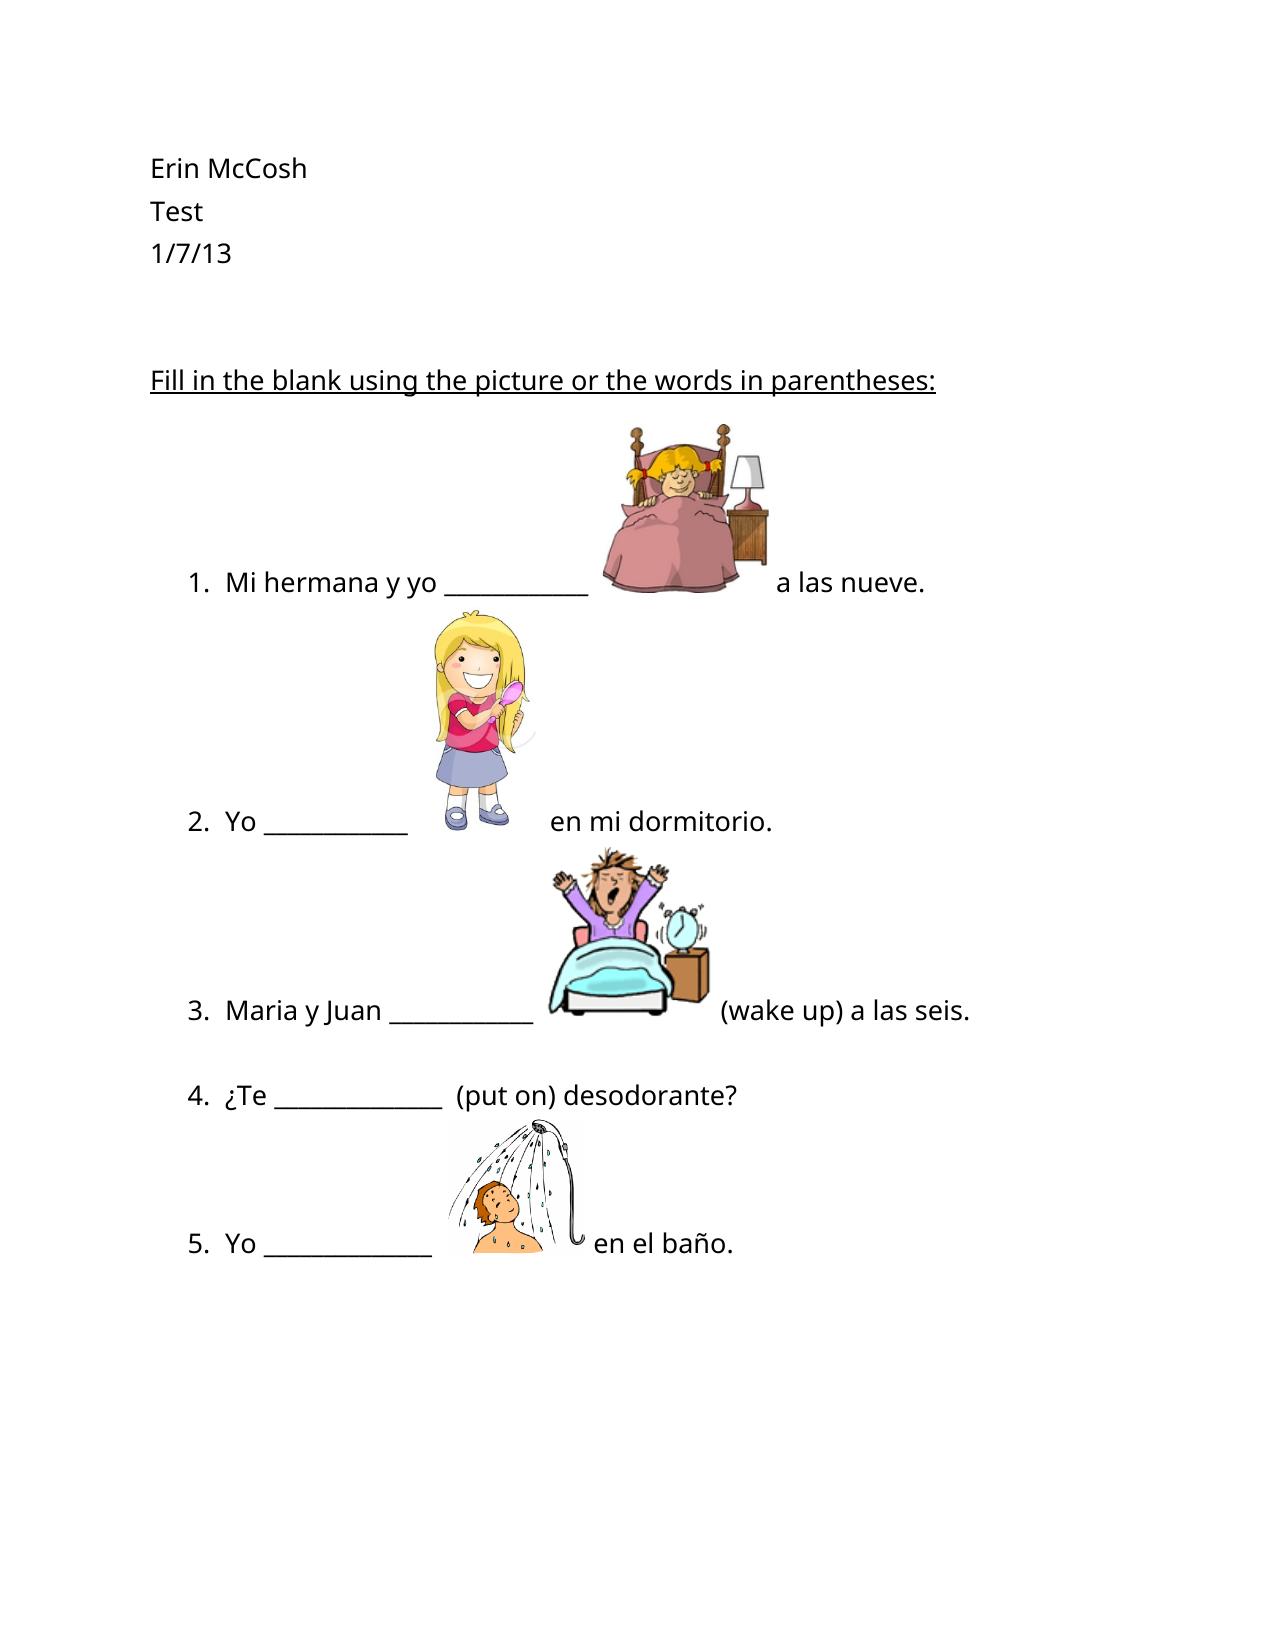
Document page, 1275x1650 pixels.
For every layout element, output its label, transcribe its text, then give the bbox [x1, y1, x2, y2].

picture [540, 844, 714, 1021]
picture [446, 1118, 586, 1254]
picture [602, 424, 769, 593]
list Yo ____________ en mi dormitorio. [187, 606, 1125, 839]
text Fill in the blank using the picture or the words in parentheses: [150, 361, 1125, 398]
list Yo ______________ en el baño. [187, 1119, 1125, 1261]
list Maria y Juan ____________ (wake up) a las seis. [187, 844, 1125, 1029]
picture [422, 606, 536, 832]
text Erin McCosh Test 1/7/13 [150, 150, 1125, 272]
list ¿Te ______________ (put on) desodorante? [187, 1077, 1125, 1113]
list Mi hermana y yo ____________ a las nueve. [187, 424, 1125, 601]
